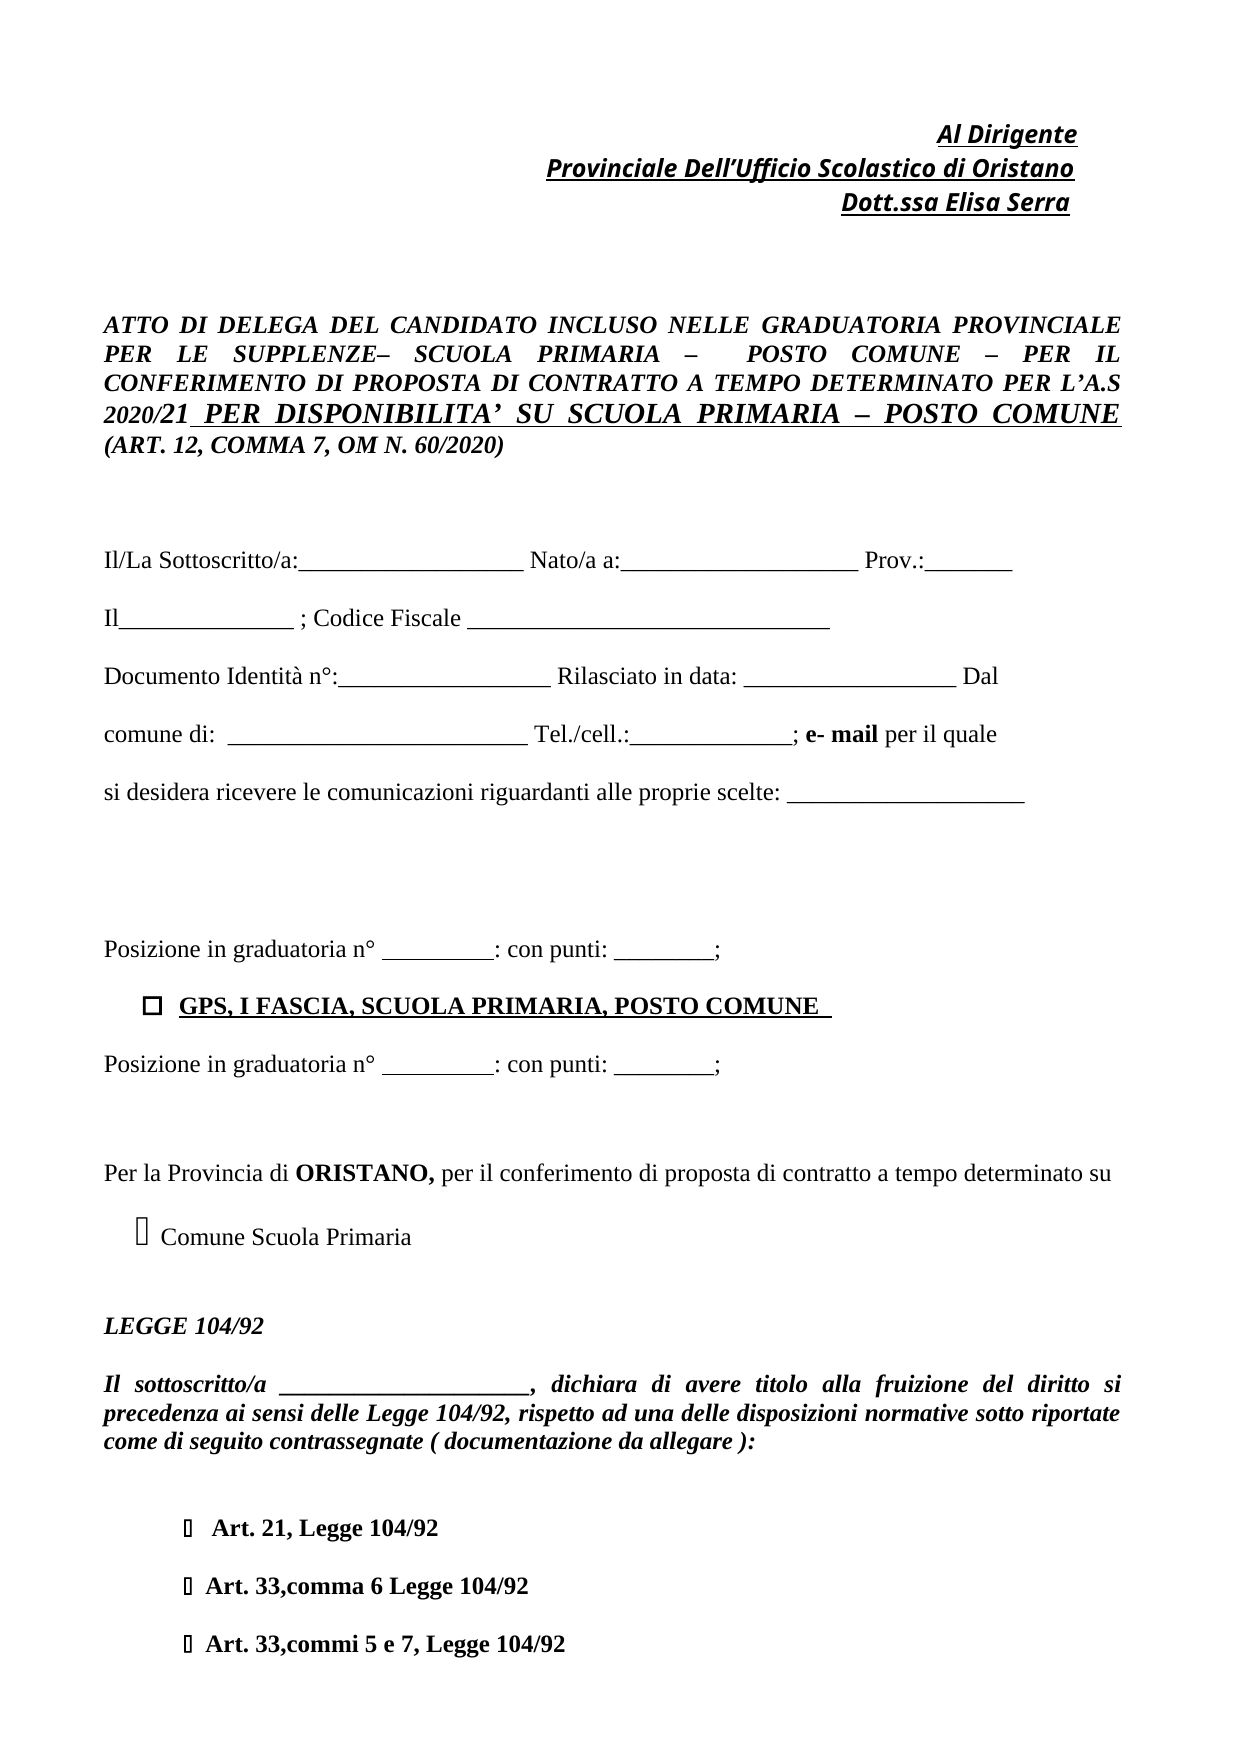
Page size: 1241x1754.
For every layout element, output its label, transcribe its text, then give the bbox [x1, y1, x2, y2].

text Al Dirigente [103, 117, 1122, 151]
text Il______________ ; Codice Fiscale _____________________________ [103, 603, 1122, 632]
text Provinciale Dell’Ufficio Scolastico di Oristano [103, 151, 1122, 185]
text ATTO DI DELEGA DEL CANDIDATO INCLUSO NELLE GRADUATORIA PROVINCIALE PER LE SUPPLENZE– SCUOLA PRIMARIA – POSTO COMUNE – PER IL CONFERIMENTO DI PROPOSTA DI CONTRATTO A TEMPO DETERMINATO PER L’A.S 2020/21 PER DISPONIBILITA’ SU SCUOLA PRIMARIA – POSTO COMUNE (ART. 12, COMMA 7, OM N. 60/2020) [103, 310, 1122, 459]
text Art. 21, Legge 104/92 [103, 1513, 1122, 1542]
text Art. 33,comma 6 Legge 104/92 [103, 1571, 1122, 1600]
text Il sottoscritto/a ____________________, dichiara di avere titolo alla fruizione del diritto si precedenza ai sensi delle Legge 104/92, rispetto ad una delle disposizioni normative sotto riportate come di seguito contrassegnate ( documentazione da allegare ): [103, 1369, 1122, 1455]
text si desidera ricevere le comunicazioni riguardanti alle proprie scelte: ___________________ [103, 777, 1122, 806]
list GPS, I FASCIA, SCUOLA PRIMARIA, POSTO COMUNE [141, 991, 1122, 1020]
text Comune Scuola Primaria [103, 1216, 1122, 1254]
text comune di: ________________________ Tel./cell.:_____________; e- mail per il quale [103, 719, 1122, 748]
text LEGGE 104/92 [103, 1311, 1122, 1340]
text Art. 33,commi 5 e 7, Legge 104/92 [103, 1629, 1122, 1658]
text Documento Identità n°:_________________ Rilasciato in data: _________________ Dal [103, 661, 1122, 690]
text Posizione in graduatoria n° : con punti: ________; [103, 934, 1122, 963]
text Posizione in graduatoria n° : con punti: ________; [103, 1049, 1122, 1078]
text Per la Provincia di ORISTANO, per il conferimento di proposta di contratto a tempo determinato su [103, 1158, 1122, 1187]
text Il/La Sottoscritto/a:__________________ Nato/a a:___________________ Prov.:_______ [103, 546, 1122, 574]
text Dott.ssa Elisa Serra [103, 185, 1122, 219]
